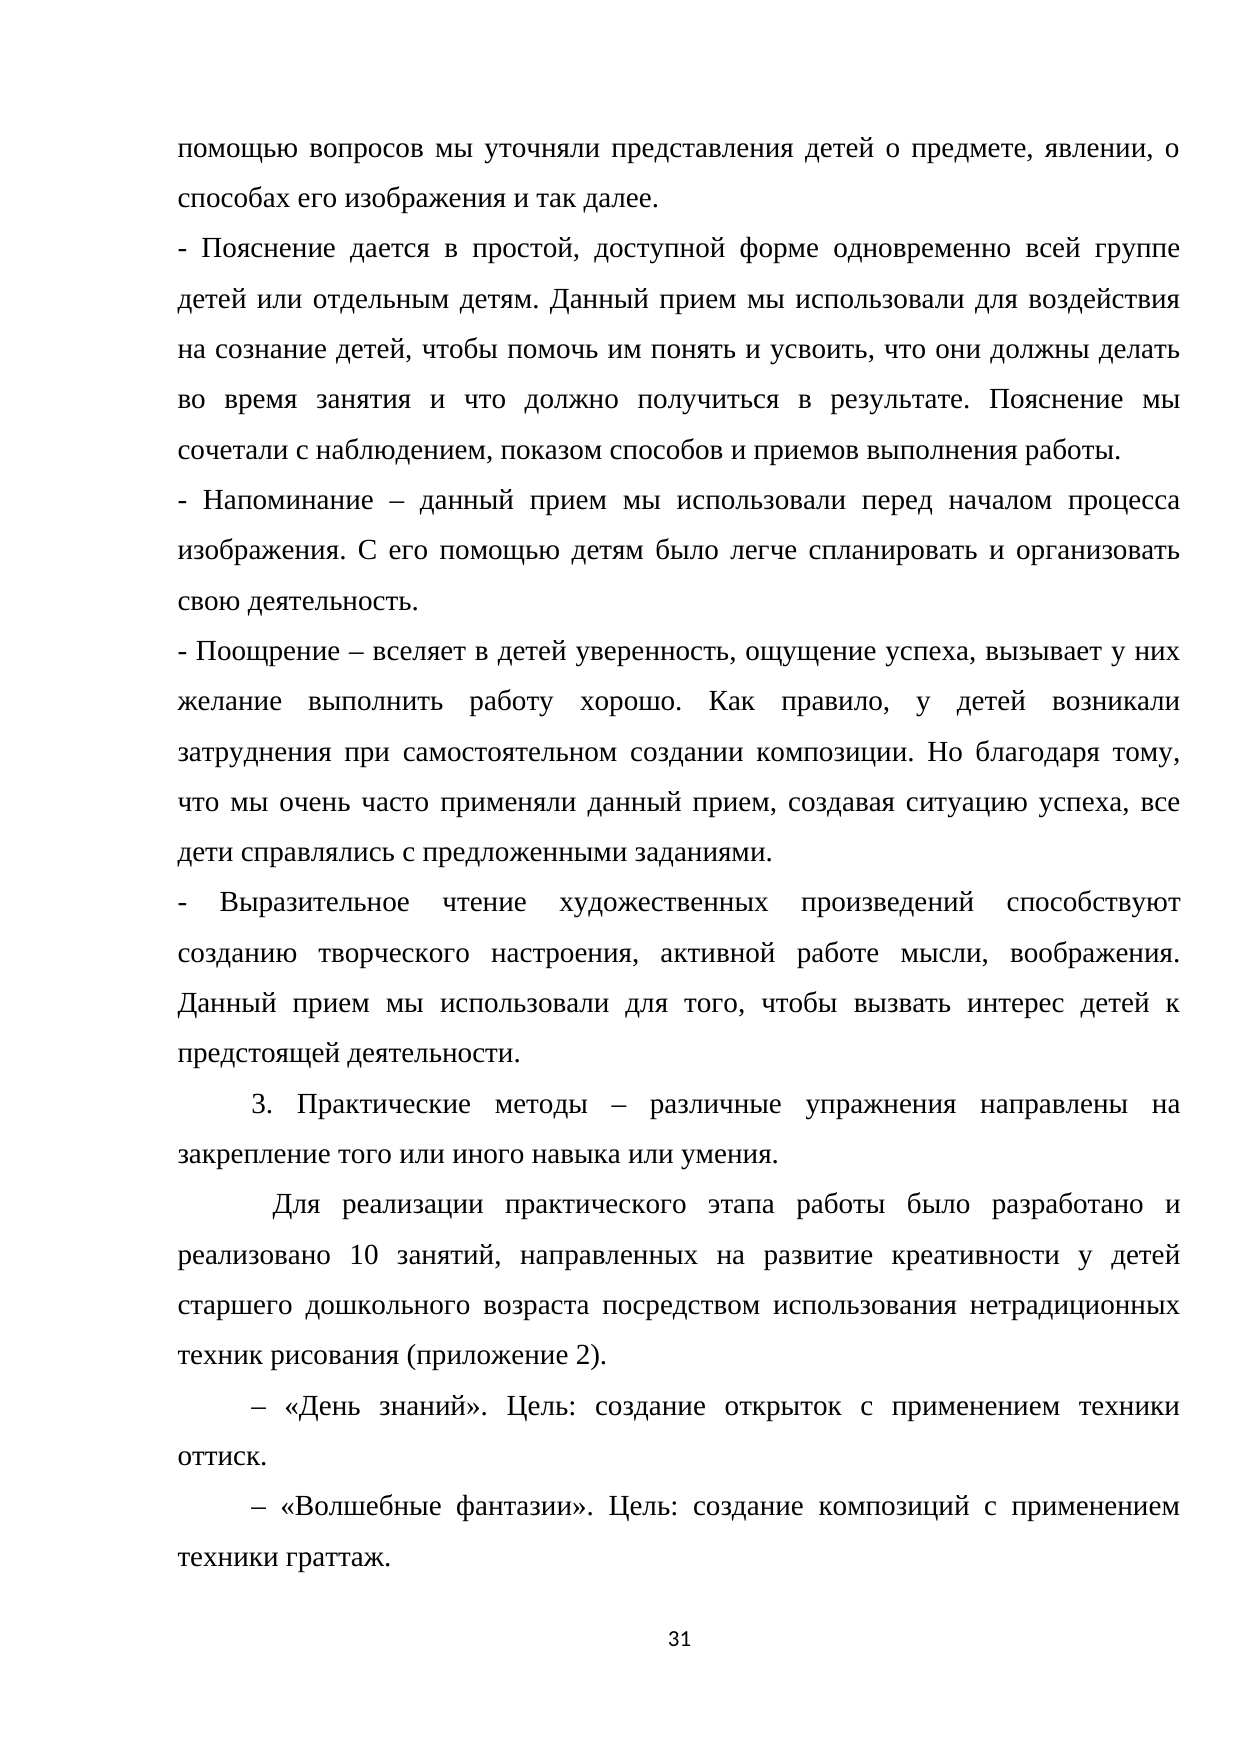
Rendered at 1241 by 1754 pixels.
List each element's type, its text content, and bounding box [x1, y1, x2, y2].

text - Пояснение дается в простой, доступной форме одновременно всей группе детей или отдельным детям. Данный прием мы использовали для воздействия на сознание детей, чтобы помочь им понять и усвоить, что они должны делать во время занятия и что должно получиться в результате. Пояснение мы сочетали с наблюдением, показом способов и приемов выполнения работы. [177, 231, 1181, 465]
text - Поощрение – вселяет в детей уверенность, ощущение успеха, вызывает у них желание выполнить работу хорошо. Как правило, у детей возникали затруднения при самостоятельном создании композиции. Но благодаря тому, что мы очень часто применяли данный прием, создавая ситуацию успеха, все дети справлялись с предложенными заданиями. [177, 633, 1181, 868]
text Для реализации практического этапа работы было разработано и реализовано 10 занятий, направленных на развитие креативности у детей старшего дошкольного возраста посредством использования нетрадиционных техник рисования (приложение 2). [177, 1186, 1181, 1371]
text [177, 130, 1181, 214]
text 3. Практические методы – различные упражнения направлены на закрепление того или иного навыка или умения. [177, 1086, 1181, 1170]
text – «Волшебные фантазии». Цель: создание композиций с применением техники граттаж. [177, 1488, 1181, 1572]
text – «День знаний». Цель: создание открыток с применением техники оттиск. [177, 1388, 1181, 1472]
text - Выразительное чтение художественных произведений способствуют созданию творческого настроения, активной работе мысли, воображения. Данный прием мы использовали для того, чтобы вызвать интерес детей к предстоящей деятельности. [177, 884, 1181, 1069]
text - Напоминание – данный прием мы использовали перед началом процесса изображения. С его помощью детям было легче спланировать и организовать свою деятельность. [177, 482, 1181, 616]
